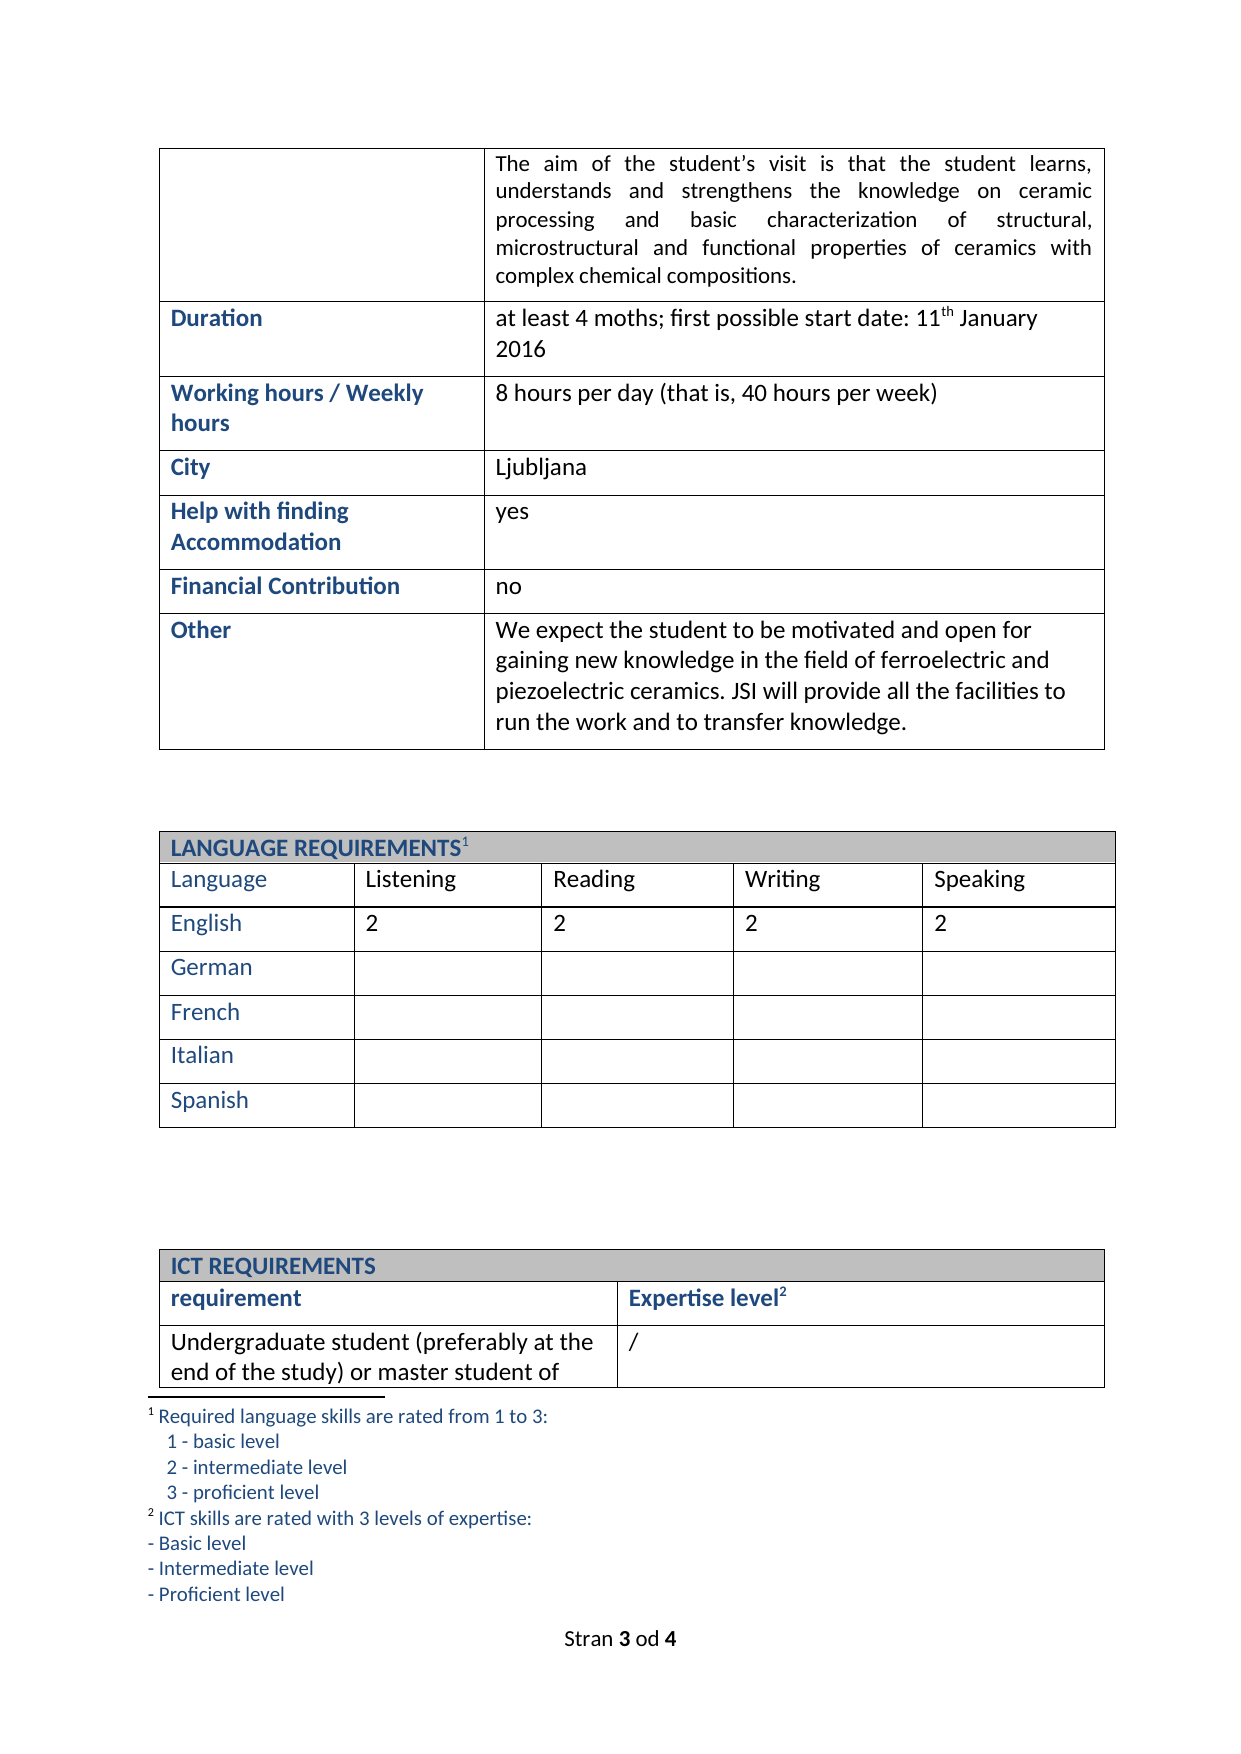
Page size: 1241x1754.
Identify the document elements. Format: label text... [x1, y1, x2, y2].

table_cell / [618, 1326, 1104, 1387]
table_cell at least 4 moths; first possible start date: 11th January 2016 [485, 302, 1104, 376]
table_cell [734, 996, 922, 1039]
table_cell requirement [160, 1282, 617, 1325]
table_cell Writing [734, 864, 922, 906]
table_cell City [160, 451, 484, 494]
table_cell [355, 952, 541, 994]
table_cell Spanish [160, 1084, 354, 1127]
table_cell [355, 1040, 541, 1083]
table_cell Ljubljana [485, 451, 1104, 494]
table_cell Other [160, 614, 484, 749]
table_cell Reading [542, 864, 733, 906]
table_cell [923, 996, 1115, 1039]
table_header LANGUAGE REQUIREMENTS [160, 832, 1115, 862]
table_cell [485, 149, 1104, 301]
table_cell English [160, 908, 354, 951]
table_cell 2 [355, 908, 541, 951]
table_cell Speaking [923, 864, 1115, 906]
table_cell Financial Contribution [160, 570, 484, 613]
table_cell [355, 1084, 541, 1127]
table_cell no [485, 570, 1104, 613]
table_cell [734, 1084, 922, 1127]
table_cell Duration [160, 302, 484, 376]
table_cell [355, 996, 541, 1039]
table_cell [734, 1040, 922, 1083]
table_cell Working hours / Weekly hours [160, 377, 484, 450]
table_cell 2 [923, 908, 1115, 951]
table_header ICT REQUIREMENTS [160, 1250, 1104, 1281]
table_cell [923, 1040, 1115, 1083]
table_cell [542, 952, 733, 994]
table_cell [542, 1040, 733, 1083]
table_cell We expect the student to be motivated and open for gaining new knowledge in the field of ferroelectric and piezoelectric ceramics. JSI will provide all the facilities to run the work and to transfer knowledge. [485, 614, 1104, 749]
table_cell Language [160, 864, 354, 906]
table_cell 8 hours per day (that is, 40 hours per week) [485, 377, 1104, 450]
table_cell French [160, 996, 354, 1039]
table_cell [160, 1326, 617, 1387]
table_cell [542, 996, 733, 1039]
table_cell Help with finding Accommodation [160, 496, 484, 569]
table_cell [734, 952, 922, 994]
table_cell German [160, 952, 354, 994]
table_cell 2 [542, 908, 733, 951]
table_cell Expertise level [618, 1282, 1104, 1325]
table_cell Italian [160, 1040, 354, 1083]
table_cell [923, 952, 1115, 994]
table_cell Listening [355, 864, 541, 906]
table_cell 2 [734, 908, 922, 951]
table_cell [542, 1084, 733, 1127]
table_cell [160, 149, 484, 301]
table_cell yes [485, 496, 1104, 569]
table_cell [923, 1084, 1115, 1127]
